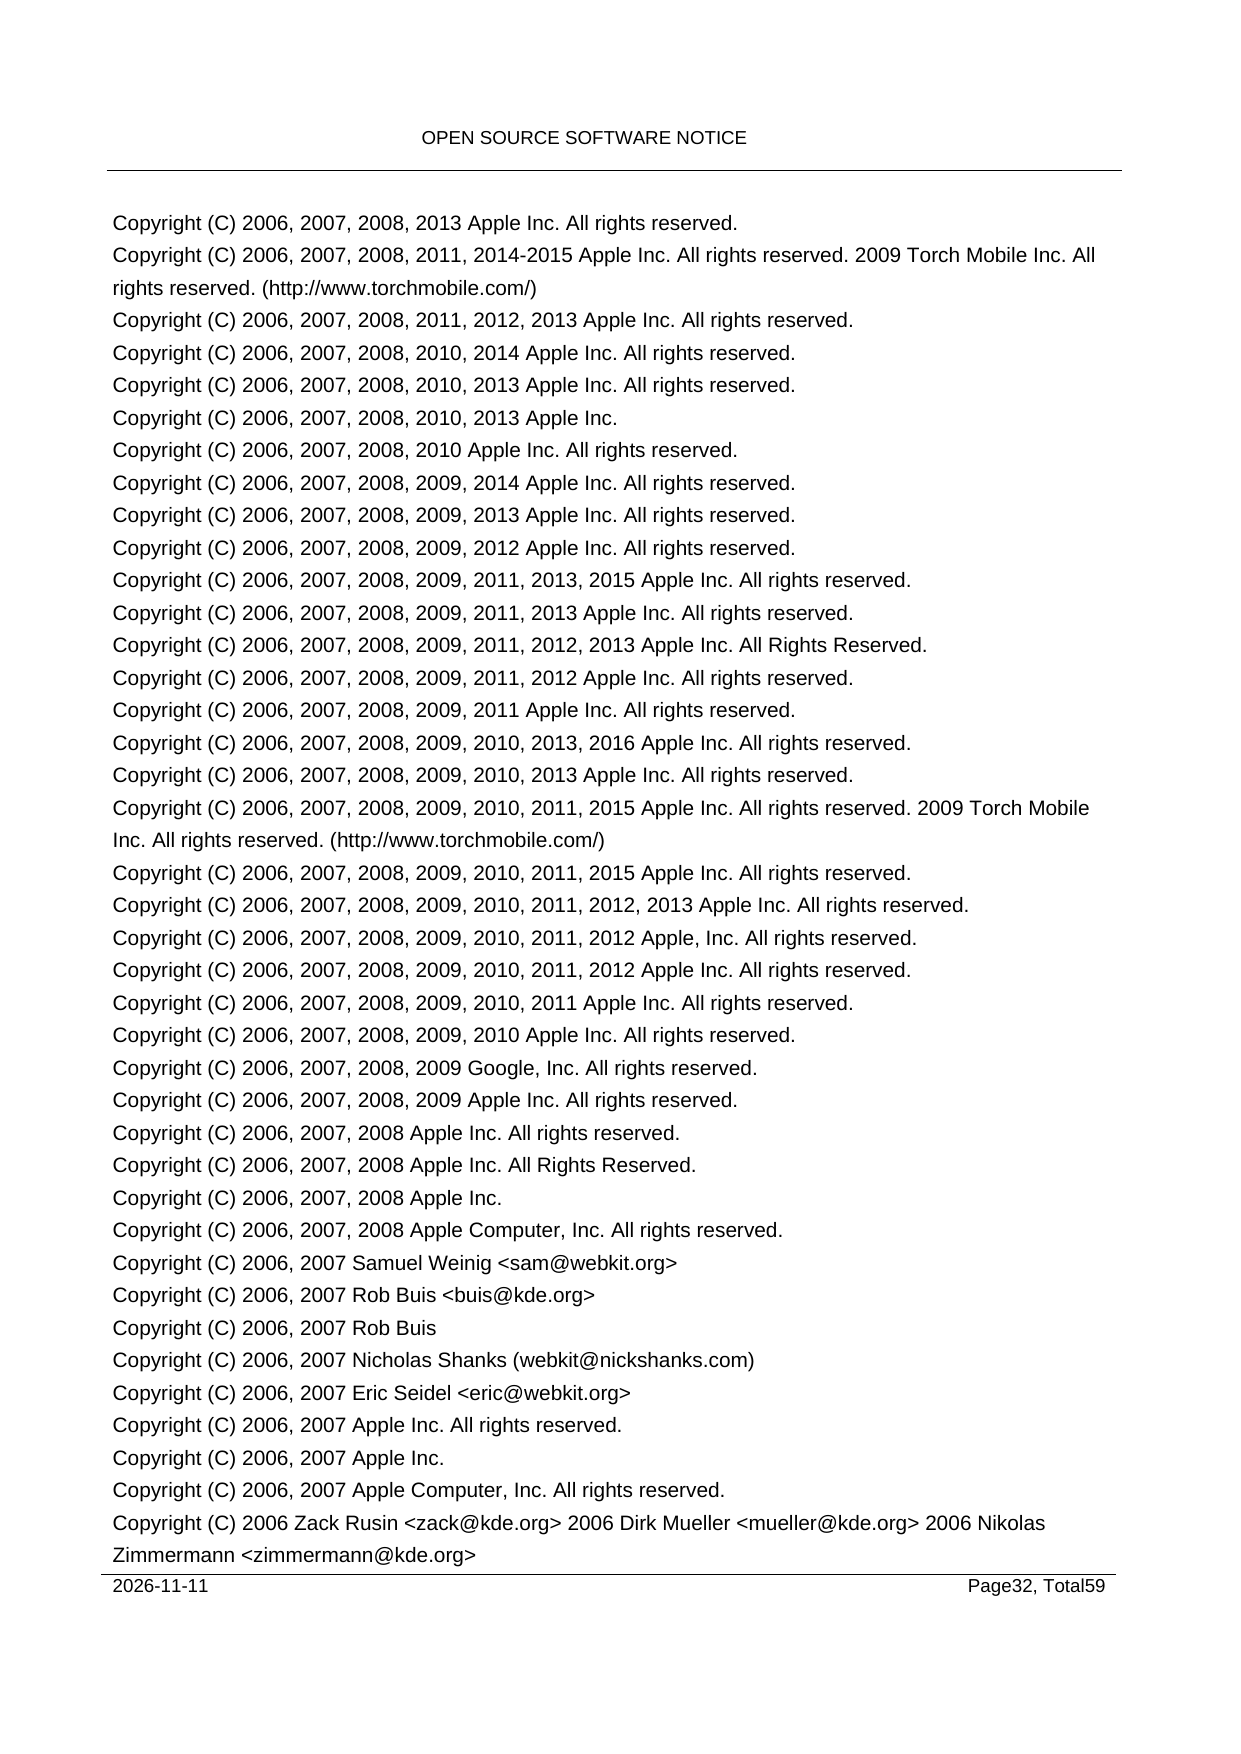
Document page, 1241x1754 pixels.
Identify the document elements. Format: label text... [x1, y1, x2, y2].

text Copyright (C) 2006, 2007, 2008, 2010, 2013 Apple Inc. [112, 401, 1128, 434]
text Copyright (C) 2006, 2007, 2008, 2009, 2010, 2011, 2012 Apple, Inc. All rights reserved. [112, 921, 1128, 954]
text Copyright (C) 2006, 2007, 2008, 2009, 2010, 2013 Apple Inc. All rights reserved. [112, 759, 1128, 791]
text Copyright (C) 2006, 2007 Eric Seidel <eric@webkit.org> [112, 1376, 1128, 1409]
text Copyright (C) 2006, 2007, 2008, 2010, 2014 Apple Inc. All rights reserved. [112, 336, 1128, 369]
text Copyright (C) 2006, 2007, 2008 Apple Inc. [112, 1181, 1128, 1214]
text Copyright (C) 2006 Zack Rusin <zack@kde.org> 2006 Dirk Mueller <mueller@kde.org> 2006 Nikolas Zimmermann <zimmermann@kde.org> [112, 1506, 1128, 1571]
text Copyright (C) 2006, 2007, 2008 Apple Inc. All rights reserved. [112, 1116, 1128, 1149]
text Copyright (C) 2006, 2007, 2008, 2009, 2014 Apple Inc. All rights reserved. [112, 466, 1128, 499]
text Copyright (C) 2006, 2007, 2008, 2009, 2013 Apple Inc. All rights reserved. [112, 499, 1128, 531]
text Copyright (C) 2006, 2007, 2008, 2009, 2011 Apple Inc. All rights reserved. [112, 694, 1128, 726]
text Copyright (C) 2006, 2007, 2008, 2011, 2014-2015 Apple Inc. All rights reserved. 2009 Torch Mobile Inc. All rights reserved. (http://www.torchmobile.com/) [112, 239, 1128, 304]
text Copyright (C) 2006, 2007, 2008, 2009, 2011, 2012 Apple Inc. All rights reserved. [112, 661, 1128, 694]
text Copyright (C) 2006, 2007, 2008, 2009, 2010, 2011, 2012 Apple Inc. All rights reserved. [112, 954, 1128, 986]
text Copyright (C) 2006, 2007, 2008 Apple Computer, Inc. All rights reserved. [112, 1214, 1128, 1246]
text Copyright (C) 2006, 2007, 2008, 2009, 2011, 2012, 2013 Apple Inc. All Rights Reserved. [112, 629, 1128, 661]
text Copyright (C) 2006, 2007, 2008, 2009, 2010, 2011, 2015 Apple Inc. All rights reserved. [112, 856, 1128, 889]
text Copyright (C) 2006, 2007 Samuel Weinig <sam@webkit.org> [112, 1246, 1128, 1279]
text Copyright (C) 2006, 2007, 2008, 2009, 2010, 2011 Apple Inc. All rights reserved. [112, 986, 1128, 1019]
text Copyright (C) 2006, 2007, 2008, 2010, 2013 Apple Inc. All rights reserved. [112, 369, 1128, 401]
text Copyright (C) 2006, 2007, 2008, 2009, 2010, 2011, 2015 Apple Inc. All rights reserved. 2009 Torch Mobile Inc. All rights reserved. (http://www.torchmobile.com/) [112, 791, 1128, 856]
text Copyright (C) 2006, 2007 Apple Inc. [112, 1441, 1128, 1474]
text Copyright (C) 2006, 2007, 2008 Apple Inc. All Rights Reserved. [112, 1149, 1128, 1181]
text Copyright (C) 2006, 2007, 2008, 2009, 2011, 2013, 2015 Apple Inc. All rights reserved. [112, 564, 1128, 596]
text Copyright (C) 2006, 2007, 2008, 2009 Apple Inc. All rights reserved. [112, 1084, 1128, 1116]
text Copyright (C) 2006, 2007, 2008, 2009, 2010, 2011, 2012, 2013 Apple Inc. All rights reserved. [112, 889, 1128, 921]
text Copyright (C) 2006, 2007 Rob Buis [112, 1311, 1128, 1344]
text Copyright (C) 2006, 2007, 2008, 2011, 2012, 2013 Apple Inc. All rights reserved. [112, 304, 1128, 336]
text Copyright (C) 2006, 2007, 2008, 2009, 2010 Apple Inc. All rights reserved. [112, 1019, 1128, 1051]
text Copyright (C) 2006, 2007, 2008, 2013 Apple Inc. All rights reserved. [112, 206, 1128, 239]
text Copyright (C) 2006, 2007, 2008, 2009 Google, Inc. All rights reserved. [112, 1051, 1128, 1084]
text Copyright (C) 2006, 2007 Nicholas Shanks (webkit@nickshanks.com) [112, 1344, 1128, 1376]
text Copyright (C) 2006, 2007 Apple Inc. All rights reserved. [112, 1409, 1128, 1441]
text Copyright (C) 2006, 2007, 2008, 2009, 2011, 2013 Apple Inc. All rights reserved. [112, 596, 1128, 629]
text Copyright (C) 2006, 2007, 2008, 2009, 2012 Apple Inc. All rights reserved. [112, 531, 1128, 564]
text Copyright (C) 2006, 2007 Rob Buis <buis@kde.org> [112, 1279, 1128, 1311]
text Copyright (C) 2006, 2007 Apple Computer, Inc. All rights reserved. [112, 1474, 1128, 1506]
text Copyright (C) 2006, 2007, 2008, 2010 Apple Inc. All rights reserved. [112, 434, 1128, 466]
text Copyright (C) 2006, 2007, 2008, 2009, 2010, 2013, 2016 Apple Inc. All rights reserved. [112, 726, 1128, 759]
